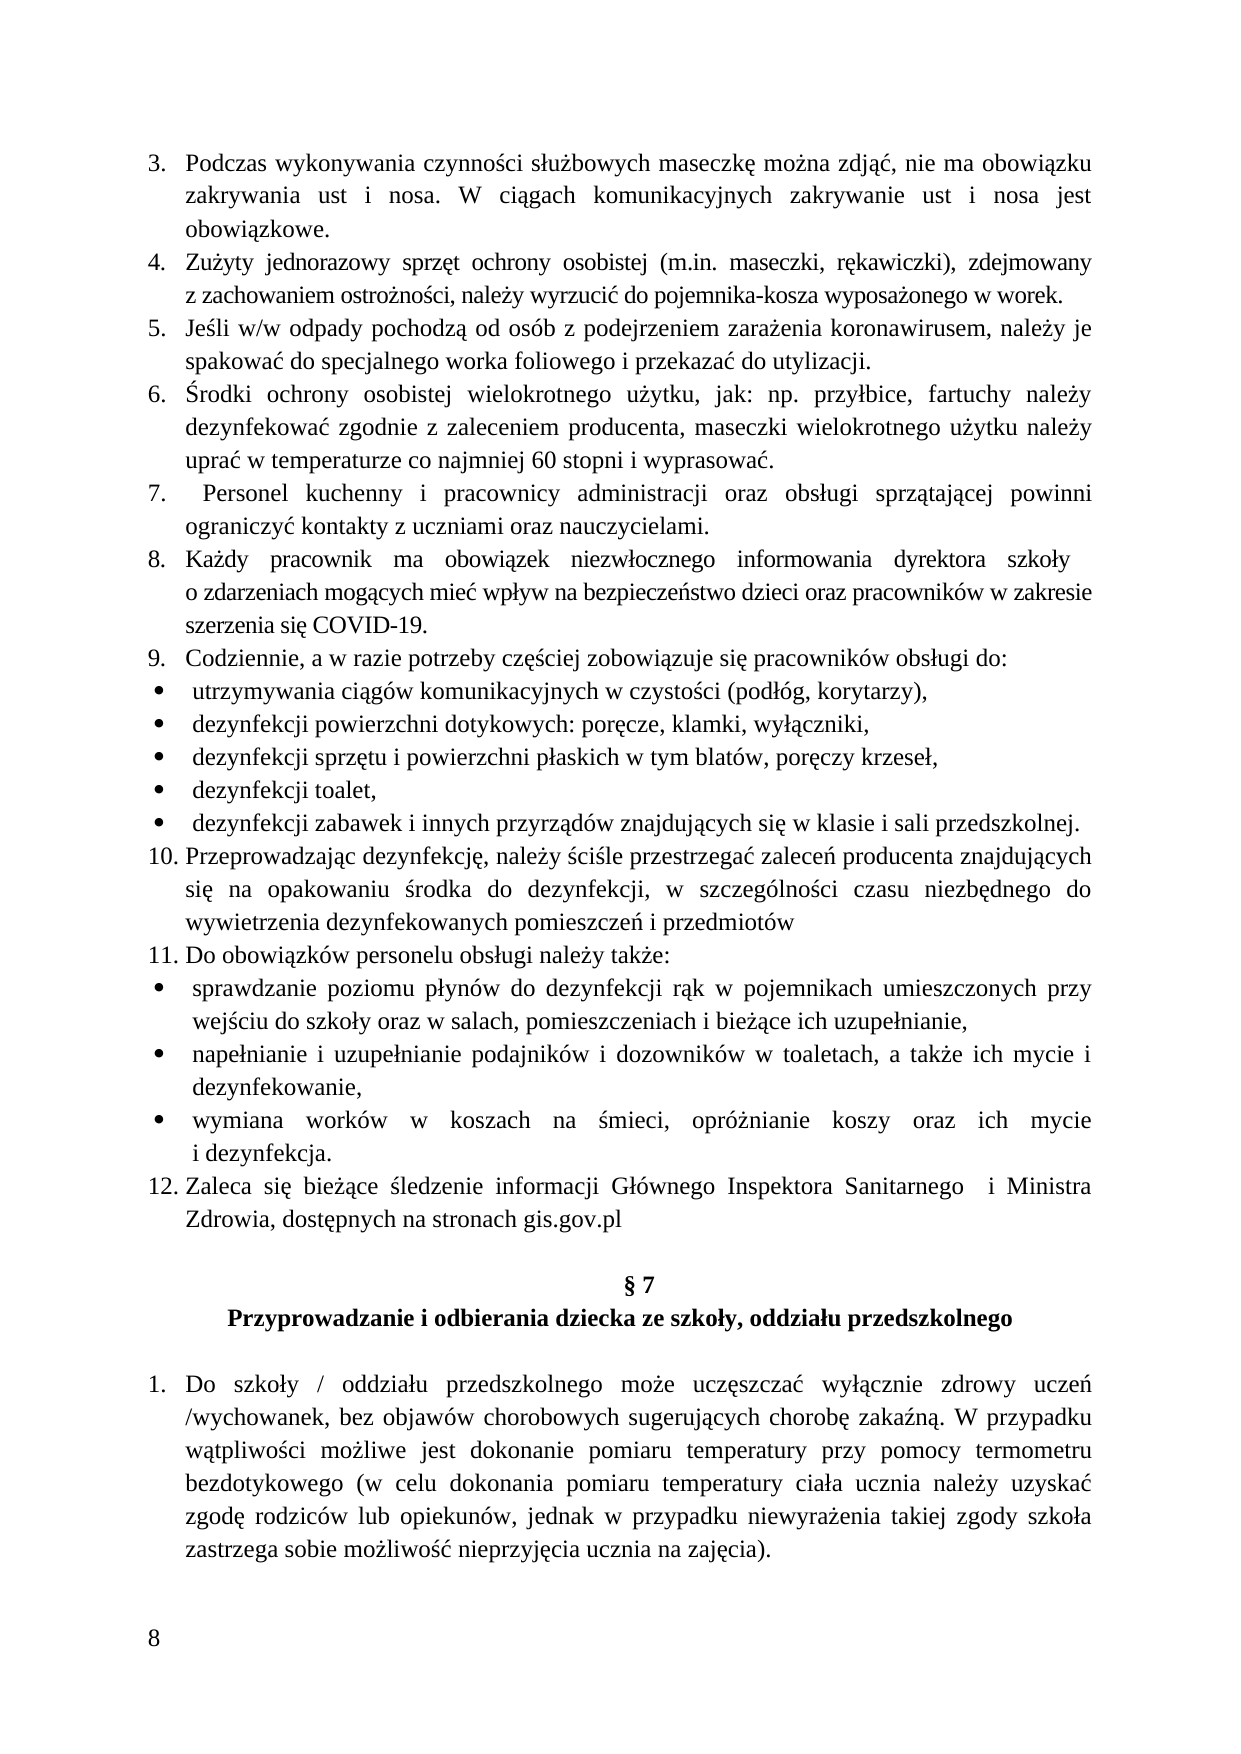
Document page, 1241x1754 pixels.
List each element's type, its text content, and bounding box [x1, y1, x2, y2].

list Jeśli w/w odpady pochodzą od osób z podejrzeniem zarażenia koronawirusem, należy je spakować do specjalnego worka foliowego i przekazać do utylizacji. [148, 313, 1093, 374]
list dezynfekcji toalet, [154, 775, 1093, 804]
list Każdy pracownik ma obowiązek niezwłocznego informowania dyrektora szkoły o zdarzeniach mogących mieć wpływ na bezpieczeństwo dzieci oraz pracowników w zakresie szerzenia się COVID-19. [148, 544, 1093, 639]
list napełnianie i uzupełnianie podajników i dozowników w toaletach, a także ich mycie i dezynfekowanie, [154, 1039, 1093, 1101]
list Przyprowadzanie i odbierania dziecka ze szkoły, oddziału przedszkolnego [148, 1303, 1093, 1332]
list Podczas wykonywania czynności służbowych maseczkę można zdjąć, nie ma obowiązku zakrywania ust i nosa. W ciągach komunikacyjnych zakrywanie ust i nosa jest obowiązkowe. [148, 148, 1093, 242]
list Środki ochrony osobistej wielokrotnego użytku, jak: np. przyłbice, fartuchy należy dezynfekować zgodnie z zaleceniem producenta, maseczki wielokrotnego użytku należy uprać w temperaturze co najmniej 60 stopni i wyprasować. [148, 379, 1093, 473]
list dezynfekcji sprzętu i powierzchni płaskich w tym blatów, poręczy krzeseł, [154, 742, 1093, 771]
list utrzymywania ciągów komunikacyjnych w czystości (podłóg, korytarzy), [154, 676, 1093, 705]
list Zużyty jednorazowy sprzęt ochrony osobistej (m.in. maseczki, rękawiczki), zdejmowany z zachowaniem ostrożności, należy wyrzucić do pojemnika-kosza wyposażonego w worek. [148, 247, 1093, 308]
list Przeprowadzając dezynfekcję, należy ściśle przestrzegać zaleceń producenta znajdujących się na opakowaniu środka do dezynfekcji, w szczególności czasu niezbędnego do wywietrzenia dezynfekowanych pomieszczeń i przedmiotów [148, 841, 1093, 936]
text § 7 [185, 1270, 1093, 1299]
list sprawdzanie poziomu płynów do dezynfekcji rąk w pojemnikach umieszczonych przy wejściu do szkoły oraz w salach, pomieszczeniach i bieżące ich uzupełnianie, [154, 973, 1093, 1035]
list Personel kuchenny i pracownicy administracji oraz obsługi sprzątającej powinni ograniczyć kontakty z uczniami oraz nauczycielami. [148, 478, 1093, 539]
list wymiana worków w koszach na śmieci, opróżnianie koszy oraz ich mycie i dezynfekcja. [154, 1105, 1093, 1167]
list dezynfekcji powierzchni dotykowych: poręcze, klamki, wyłączniki, [154, 709, 1093, 738]
list Do szkoły / oddziału przedszkolnego może uczęszczać wyłącznie zdrowy uczeń /wychowanek, bez objawów chorobowych sugerujących chorobę zakaźną. W przypadku wątpliwości możliwe jest dokonanie pomiaru temperatury przy pomocy termometru bezdotykowego (w celu dokonania pomiaru temperatury ciała ucznia należy uzyskać zgodę rodziców lub opiekunów, jednak w przypadku niewyrażenia takiej zgody szkoła zastrzega sobie możliwość nieprzyjęcia ucznia na zajęcia). [148, 1369, 1093, 1563]
list Do obowiązków personelu obsługi należy także: [148, 940, 1093, 969]
list Codziennie, a w razie potrzeby częściej zobowiązuje się pracowników obsługi do: [148, 643, 1093, 672]
list Zaleca się bieżące śledzenie informacji Głównego Inspektora Sanitarnego i Ministra Zdrowia, dostępnych na stronach gis.gov.pl [148, 1171, 1093, 1233]
list dezynfekcji zabawek i innych przyrządów znajdujących się w klasie i sali przedszkolnej. [154, 808, 1093, 837]
